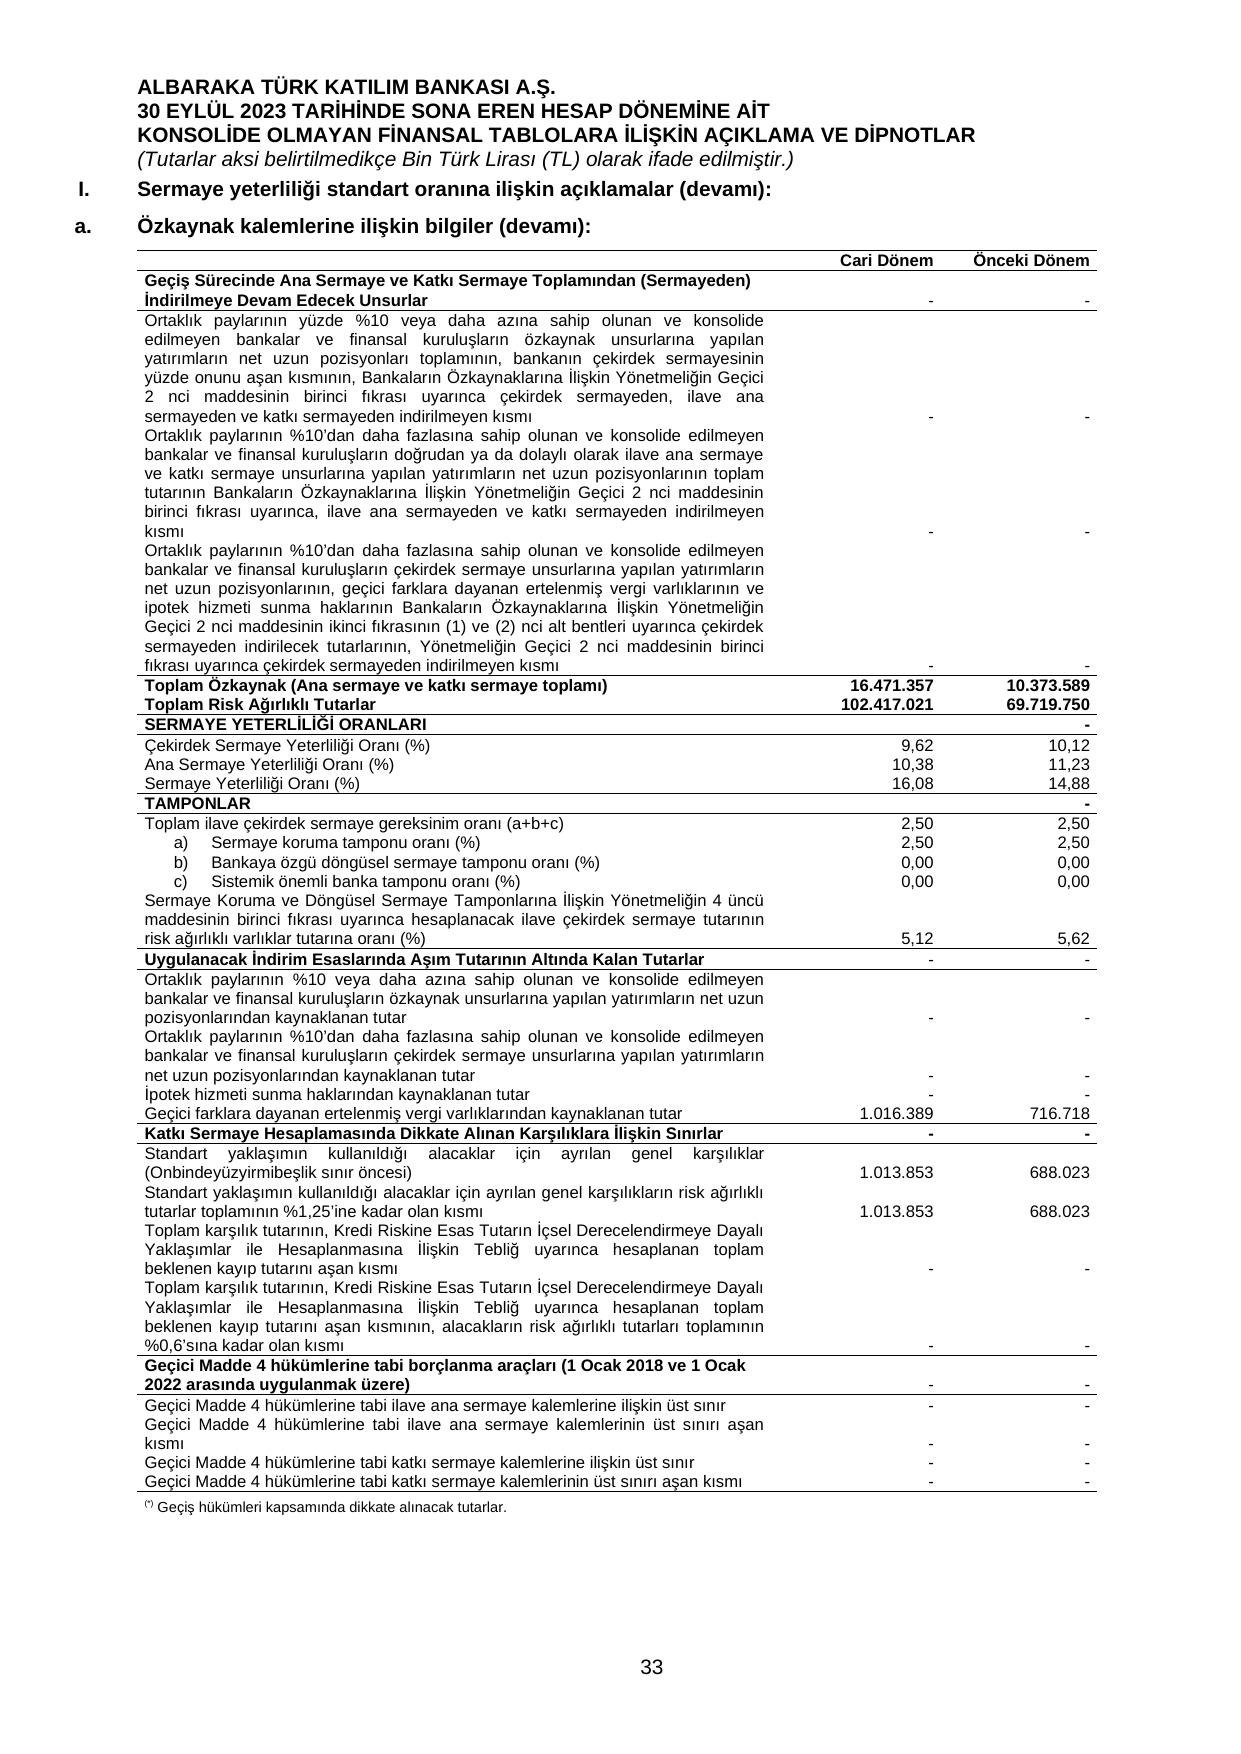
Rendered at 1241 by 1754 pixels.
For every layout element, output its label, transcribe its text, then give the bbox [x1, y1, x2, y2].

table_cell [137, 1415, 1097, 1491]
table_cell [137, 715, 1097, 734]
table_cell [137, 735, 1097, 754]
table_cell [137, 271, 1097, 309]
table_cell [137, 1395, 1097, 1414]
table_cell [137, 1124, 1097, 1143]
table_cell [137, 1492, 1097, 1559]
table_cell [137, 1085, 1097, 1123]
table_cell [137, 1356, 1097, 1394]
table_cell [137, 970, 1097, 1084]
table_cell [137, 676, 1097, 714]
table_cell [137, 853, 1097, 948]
text a. Özkaynak kalemlerine ilişkin bilgiler (devamı): [74, 213, 1166, 237]
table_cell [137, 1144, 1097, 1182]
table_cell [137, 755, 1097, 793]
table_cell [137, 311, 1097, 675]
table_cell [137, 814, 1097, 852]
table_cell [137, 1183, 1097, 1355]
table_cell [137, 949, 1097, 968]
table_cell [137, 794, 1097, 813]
text I. Sermaye yeterliliği standart oranına ilişkin açıklamalar (devamı): [78, 177, 1166, 201]
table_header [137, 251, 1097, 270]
